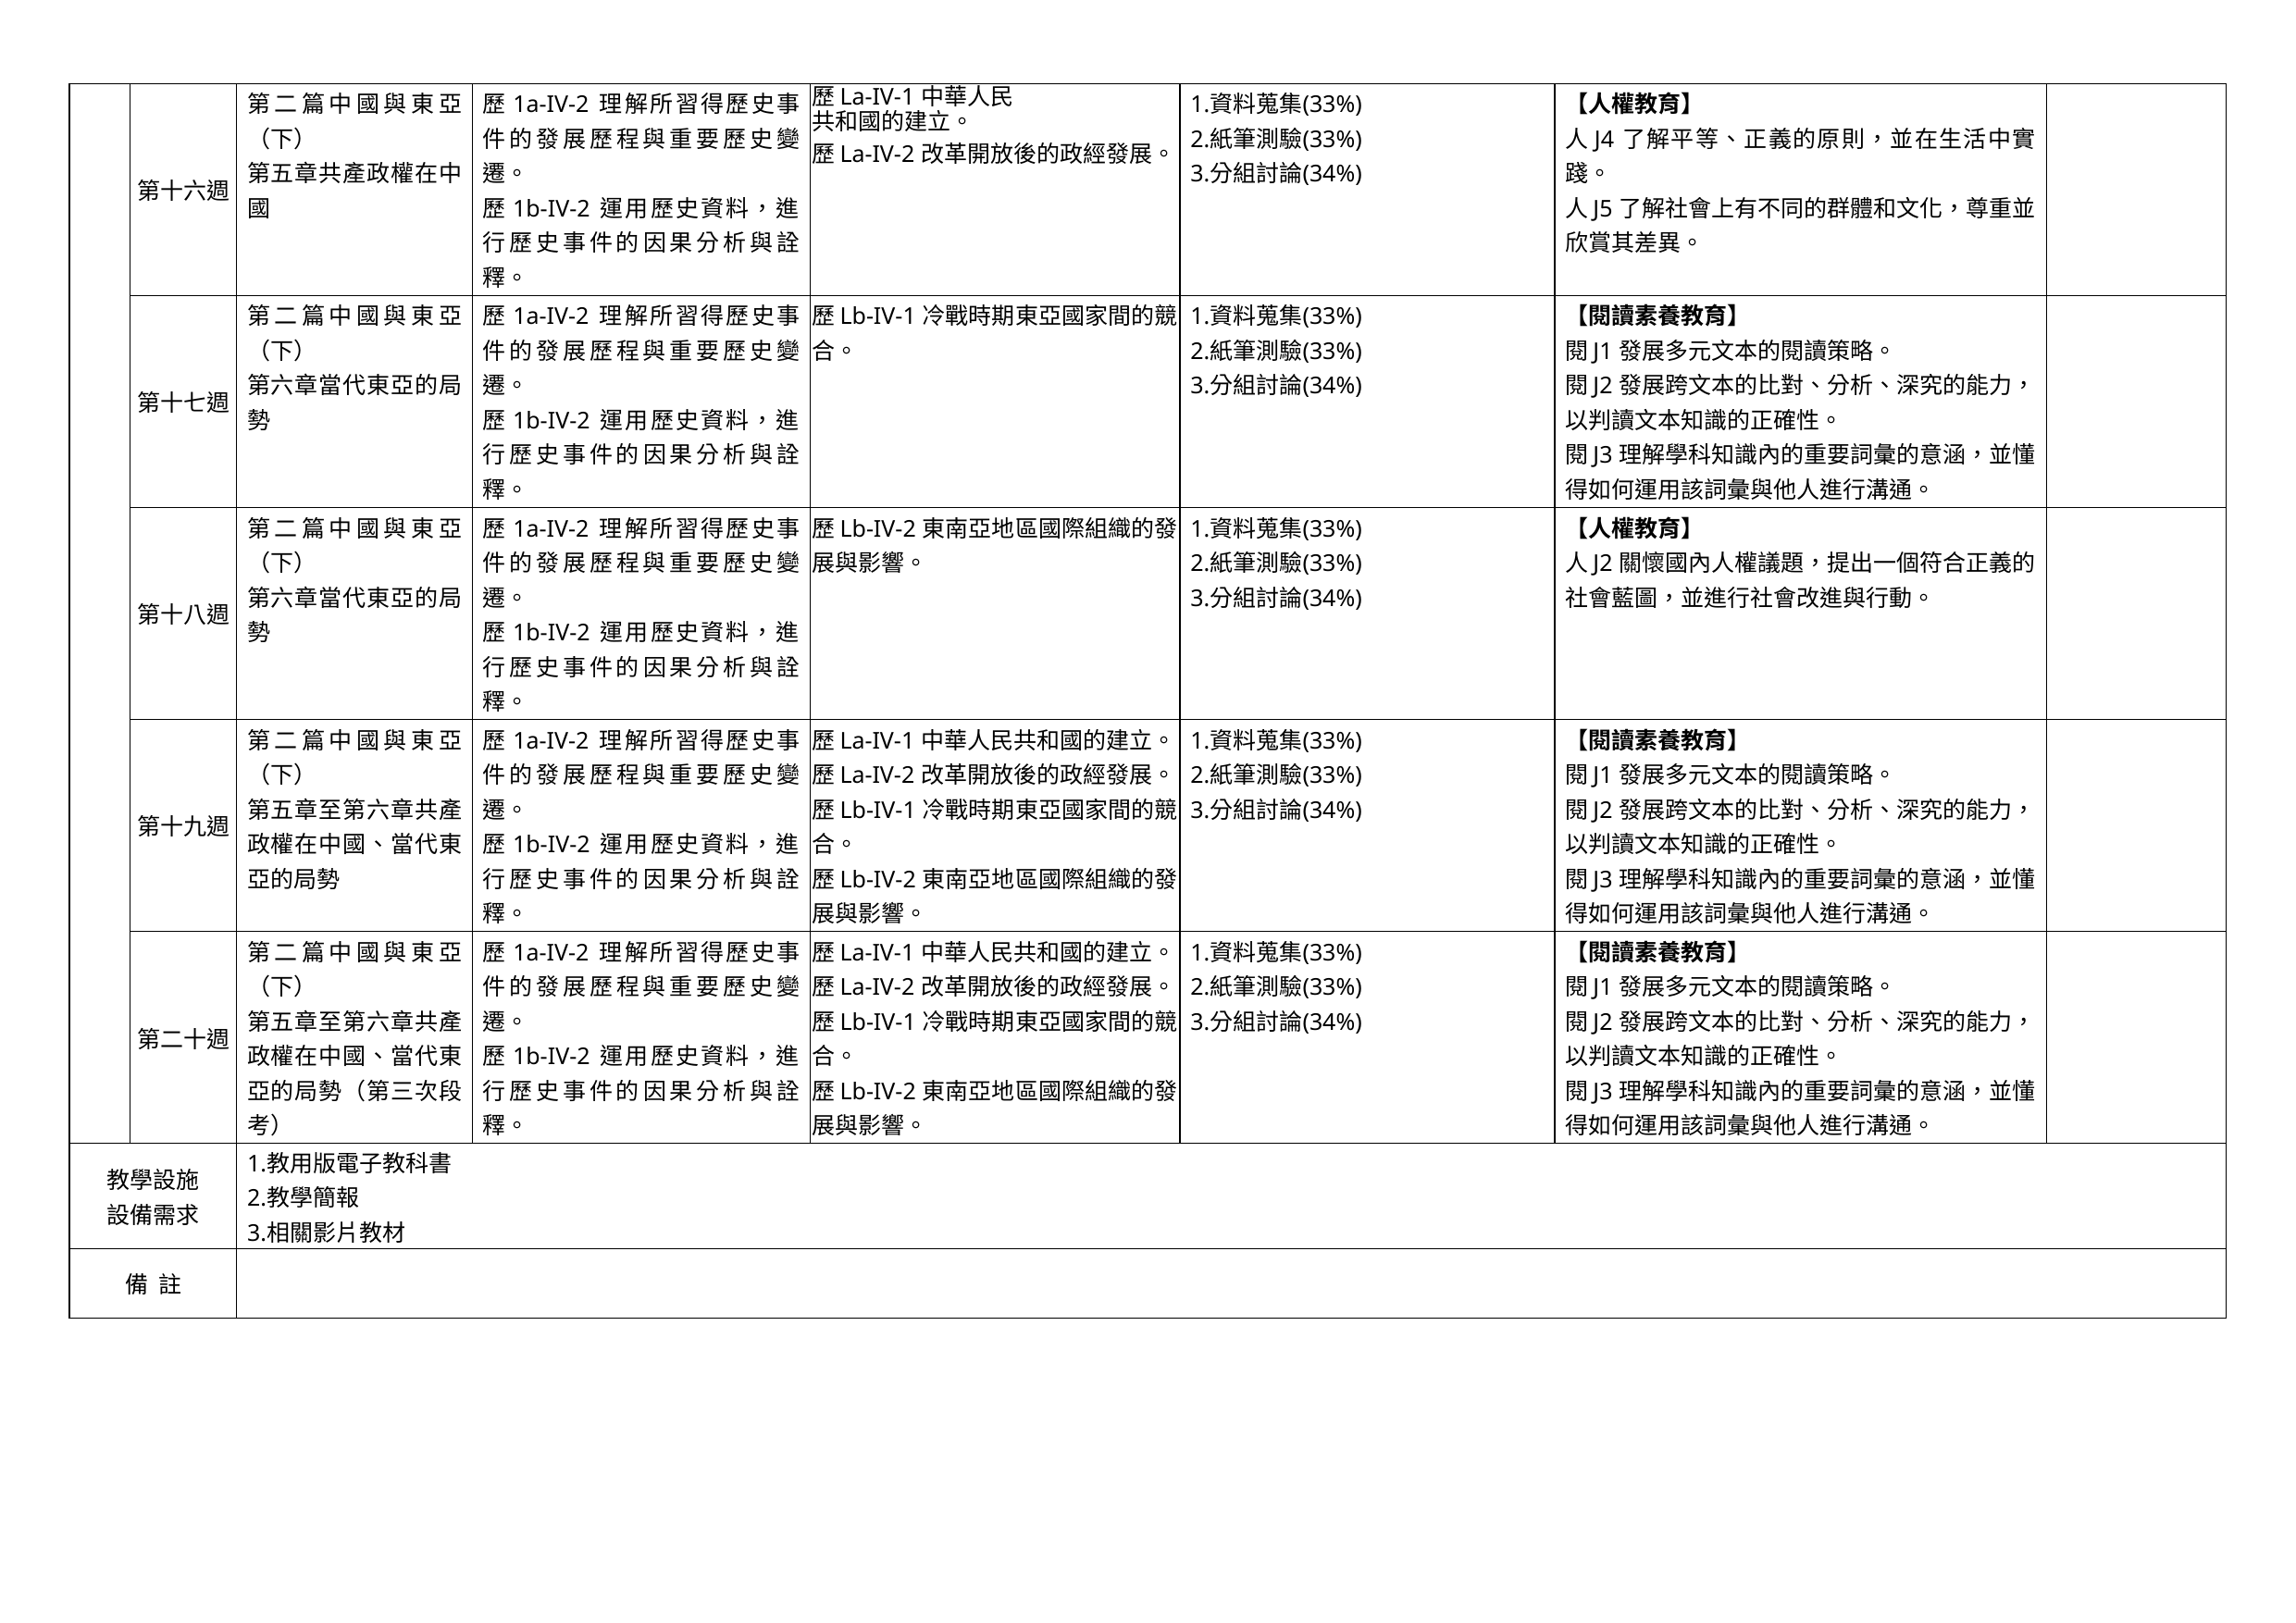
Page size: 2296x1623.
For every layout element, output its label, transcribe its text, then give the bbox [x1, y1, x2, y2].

table_cell 【閱讀素養教育】 閱J1 發展多元文本的閱讀策略。 閱J2 發展跨文本的比對、分析、深究的能力，以判讀文本知識的正確性。 閱J3 理解學科知識內的重要詞彙的意涵，並懂得如何運用該詞彙與他人進行溝通。 [1556, 720, 2046, 931]
table_cell 【人權教育】 人J4 了解平等、正義的原則，並在生活中實踐。 人J5 了解社會上有不同的群體和文化，尊重並欣賞其差異。 [1556, 84, 2046, 295]
table_cell 1.資料蒐集(33%) 2.紙筆測驗(33%) 3.分組討論(34%) [1181, 720, 1554, 931]
table_cell 第十七週 [130, 296, 236, 507]
table_cell 第二篇中國與東亞（下） 第五章至第六章共產政權在中國、當代東亞的局勢 [237, 720, 472, 931]
table_cell [2047, 508, 2226, 719]
table_cell 【閱讀素養教育】 閱J1 發展多元文本的閱讀策略。 閱J2 發展跨文本的比對、分析、深究的能力，以判讀文本知識的正確性。 閱J3 理解學科知識內的重要詞彙的意涵，並懂得如何運用該詞彙與他人進行溝通。 [1556, 296, 2046, 507]
table_cell 1.教用版電子教科書 2.教學簡報 3.相關影片教材 [237, 1144, 2226, 1248]
table_cell [2047, 296, 2226, 507]
table_cell 第二篇中國與東亞（下） 第六章當代東亞的局勢 [237, 508, 472, 719]
table_cell 【閱讀素養教育】 閱J1 發展多元文本的閱讀策略。 閱J2 發展跨文本的比對、分析、深究的能力，以判讀文本知識的正確性。 閱J3 理解學科知識內的重要詞彙的意涵，並懂得如何運用該詞彙與他人進行溝通。 [1556, 932, 2046, 1143]
table_cell [237, 1249, 2226, 1318]
table_cell 歷La-IV-1 中華人民 共和國的建立。 歷La-IV-2 改革開放後的政經發展。 [811, 84, 1179, 295]
table_cell 教學設施 設備需求 [70, 1144, 236, 1248]
table_cell 歷1a-IV-2 理解所習得歷史事件的發展歷程與重要歷史變遷。 歷1b-IV-2 運用歷史資料，進行歷史事件的因果分析與詮釋。 [473, 720, 810, 931]
table_cell 第十六週 [130, 84, 236, 295]
table_cell 第十八週 [130, 508, 236, 719]
table_cell 歷La-IV-1 中華人民共和國的建立。 歷La-IV-2 改革開放後的政經發展。 歷Lb-IV-1 冷戰時期東亞國家間的競合。 歷Lb-IV-2 東南亞地區國際組織的發展與影響。 [811, 932, 1179, 1143]
table_cell 歷1a-IV-2 理解所習得歷史事件的發展歷程與重要歷史變遷。 歷1b-IV-2 運用歷史資料，進行歷史事件的因果分析與詮釋。 [473, 296, 810, 507]
table_cell 第二十週 [130, 932, 236, 1143]
table_cell 歷1a-IV-2 理解所習得歷史事件的發展歷程與重要歷史變遷。 歷1b-IV-2 運用歷史資料，進行歷史事件的因果分析與詮釋。 [473, 508, 810, 719]
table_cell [237, 84, 472, 295]
table_cell 備 註 [70, 1249, 236, 1318]
table_cell 歷Lb-IV-1 冷戰時期東亞國家間的競合。 [811, 296, 1179, 507]
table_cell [1181, 84, 1554, 295]
table_cell 1.資料蒐集(33%) 2.紙筆測驗(33%) 3.分組討論(34%) [1181, 932, 1554, 1143]
table_cell [2047, 932, 2226, 1143]
table_cell 【人權教育】 人J2 關懷國內人權議題，提出一個符合正義的社會藍圖，並進行社會改進與行動。 [1556, 508, 2046, 719]
table_cell [2047, 720, 2226, 931]
table_cell 第二篇中國與東亞（下） 第六章當代東亞的局勢 [237, 296, 472, 507]
table_cell [2047, 84, 2226, 295]
table_cell 歷Lb-IV-2 東南亞地區國際組織的發展與影響。 [811, 508, 1179, 719]
table_cell 1.資料蒐集(33%) 2.紙筆測驗(33%) 3.分組討論(34%) [1181, 296, 1554, 507]
table_cell 第二篇中國與東亞（下） 第五章至第六章共產政權在中國、當代東亞的局勢（第三次段考） [237, 932, 472, 1143]
table_cell 1.資料蒐集(33%) 2.紙筆測驗(33%) 3.分組討論(34%) [1181, 508, 1554, 719]
table_cell 第十九週 [130, 720, 236, 931]
table_cell 歷La-IV-1 中華人民共和國的建立。 歷La-IV-2 改革開放後的政經發展。 歷Lb-IV-1 冷戰時期東亞國家間的競合。 歷Lb-IV-2 東南亞地區國際組織的發展與影響。 [811, 720, 1179, 931]
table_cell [473, 84, 810, 295]
table_cell 歷1a-IV-2 理解所習得歷史事件的發展歷程與重要歷史變遷。 歷1b-IV-2 運用歷史資料，進行歷史事件的因果分析與詮釋。 [473, 932, 810, 1143]
